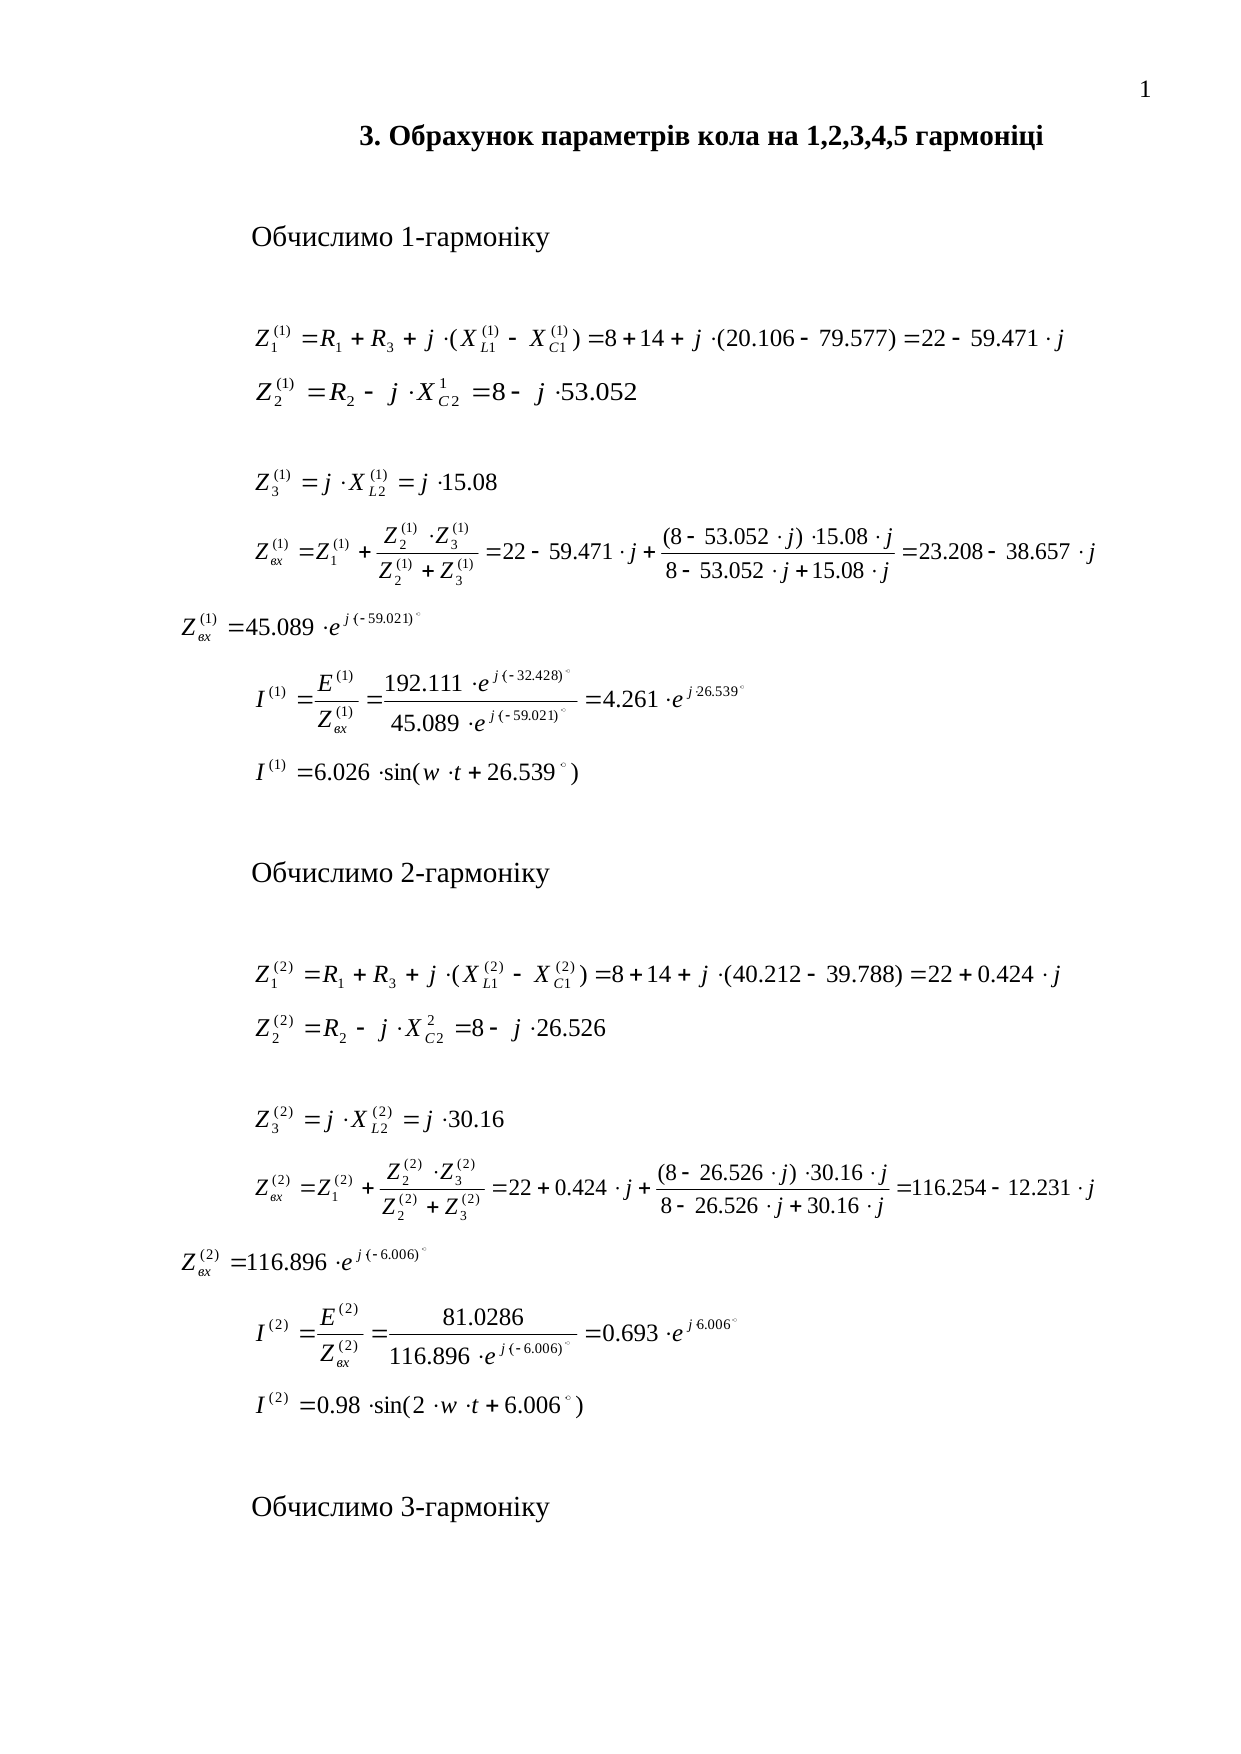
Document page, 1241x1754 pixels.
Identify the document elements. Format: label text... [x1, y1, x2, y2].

text Обчислимо 3-гармоніку [177, 1489, 1152, 1522]
text Обчислимо 2-гармоніку [177, 855, 1152, 889]
text 3. Обрахунок параметрів кола на 1,2,3,4,5 гармоніці [177, 118, 1152, 152]
text Обчислимо 1-гармоніку [177, 219, 1152, 252]
